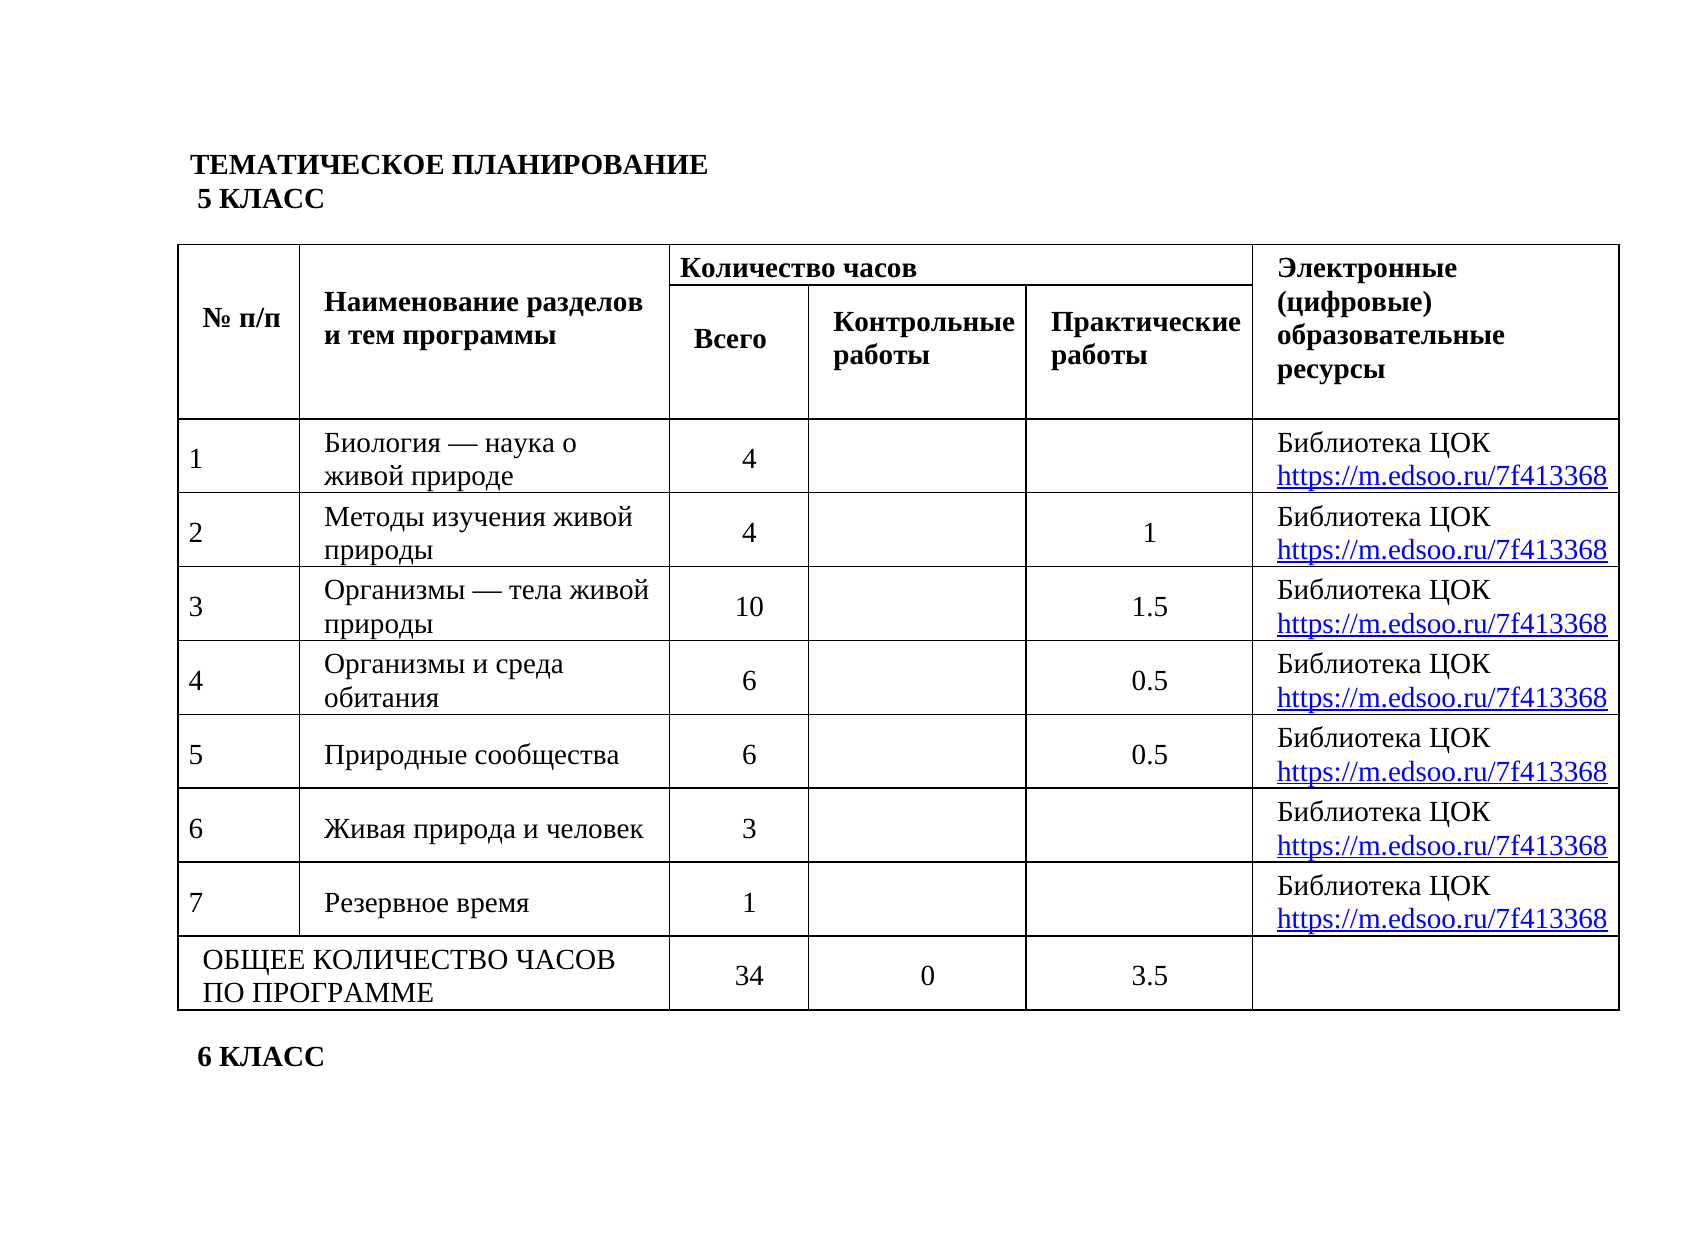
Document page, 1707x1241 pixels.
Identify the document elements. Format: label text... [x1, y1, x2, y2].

table_header № п/п [179, 245, 299, 418]
table_cell Библиотека ЦОК https://m.edsoo.ru/7f413368 [1253, 715, 1618, 787]
table_header Количество часов [670, 245, 1252, 284]
table_cell Организмы и среда обитания [300, 641, 669, 713]
table_cell Библиотека ЦОК https://m.edsoo.ru/7f413368 [1253, 863, 1618, 935]
table_cell 1 [179, 420, 299, 492]
table_cell [809, 567, 1025, 639]
table_cell [1027, 789, 1252, 861]
table_cell 4 [179, 641, 299, 713]
table_cell 10 [670, 567, 808, 639]
table_cell 2 [179, 493, 299, 566]
table_cell 6 [179, 789, 299, 861]
table_cell 4 [670, 420, 808, 492]
table_cell 0 [809, 937, 1025, 1009]
table_cell Библиотека ЦОК https://m.edsoo.ru/7f413368 [1253, 567, 1618, 639]
table_cell 7 [179, 863, 299, 935]
table_cell 6 [670, 715, 808, 787]
table_cell Библиотека ЦОК https://m.edsoo.ru/7f413368 [1253, 493, 1618, 566]
text 5 КЛАСС [190, 181, 1618, 214]
table_cell [809, 715, 1025, 787]
text ТЕМАТИЧЕСКОЕ ПЛАНИРОВАНИЕ [190, 147, 1618, 181]
table_cell ОБЩЕЕ КОЛИЧЕСТВО ЧАСОВ ПО ПРОГРАММЕ [179, 937, 669, 1009]
table_cell [809, 493, 1025, 566]
table_cell [809, 863, 1025, 935]
table_cell Всего [670, 286, 808, 418]
table_cell Библиотека ЦОК https://m.edsoo.ru/7f413368 [1253, 641, 1618, 713]
table_cell 3 [670, 789, 808, 861]
table_cell 3.5 [1027, 937, 1252, 1009]
table_cell Живая природа и человек [300, 789, 669, 861]
table_cell [1027, 863, 1252, 935]
table_cell 0.5 [1027, 715, 1252, 787]
table_cell 6 [670, 641, 808, 713]
table_cell [809, 641, 1025, 713]
table_cell 3 [179, 567, 299, 639]
table_cell Резервное время [300, 863, 669, 935]
table_cell 1.5 [1027, 567, 1252, 639]
table_cell Библиотека ЦОК https://m.edsoo.ru/7f413368 [1253, 420, 1618, 492]
table_cell Контрольные работы [809, 286, 1025, 418]
table_cell [1253, 937, 1618, 1009]
text 6 КЛАСС [190, 1039, 1618, 1073]
table_cell Организмы — тела живой природы [300, 567, 669, 639]
table_cell 4 [670, 493, 808, 566]
table_cell [809, 789, 1025, 861]
table_cell 5 [179, 715, 299, 787]
table_cell 1 [1027, 493, 1252, 566]
table_cell Библиотека ЦОК https://m.edsoo.ru/7f413368 [1253, 789, 1618, 861]
table_cell [1027, 420, 1252, 492]
table_header Электронные (цифровые) образовательные ресурсы [1253, 245, 1618, 418]
table_cell Методы изучения живой природы [300, 493, 669, 566]
table_header Наименование разделов и тем программы [300, 245, 669, 418]
table_cell 34 [670, 937, 808, 1009]
table_cell Биология — наука о живой природе [300, 420, 669, 492]
table_cell [809, 420, 1025, 492]
table_cell Практические работы [1027, 286, 1252, 418]
table_cell 1 [670, 863, 808, 935]
table_cell Природные сообщества [300, 715, 669, 787]
table_cell 0.5 [1027, 641, 1252, 713]
